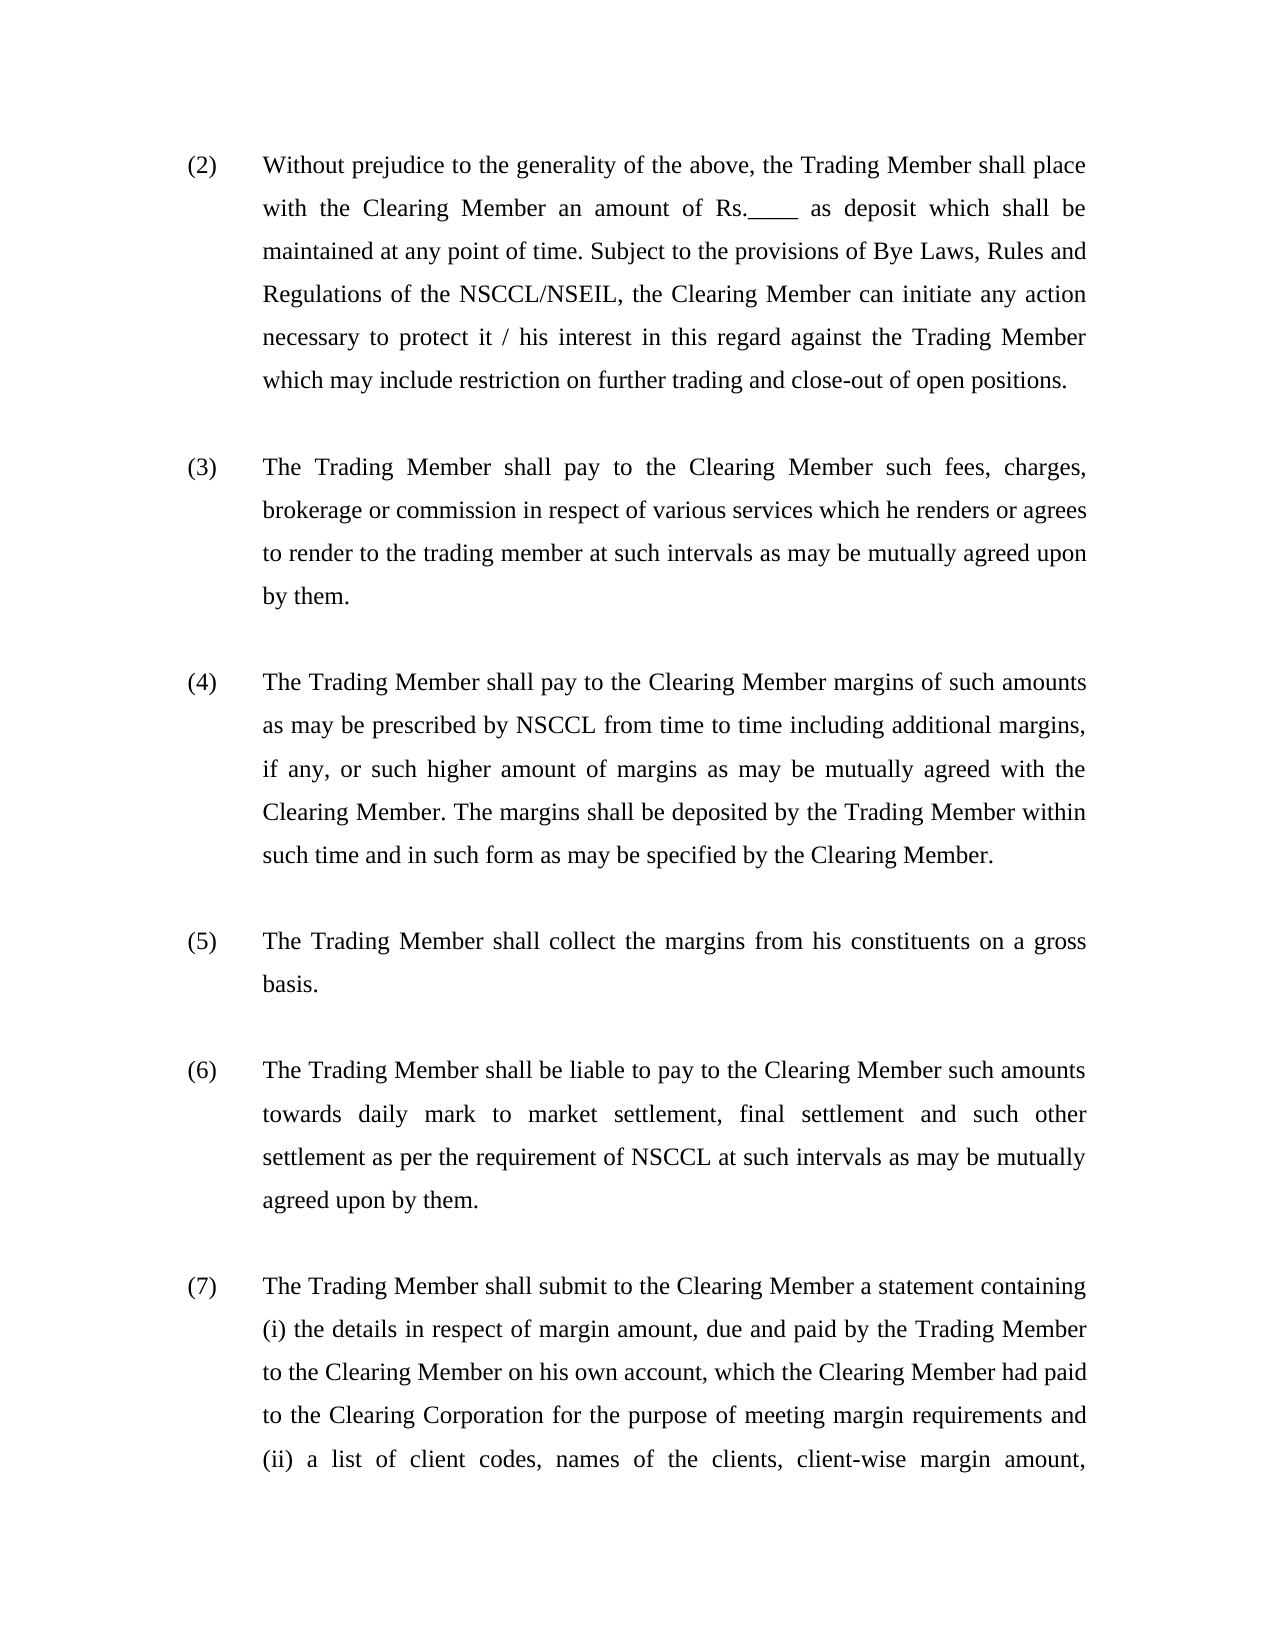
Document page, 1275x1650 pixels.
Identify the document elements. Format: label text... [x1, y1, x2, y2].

list The Trading Member shall pay to the Clearing Member such fees, charges, brokerage or commission in respect of various services which he renders or agrees to render to the trading member at such intervals as may be mutually agreed upon by them. [187, 452, 1087, 610]
list The Trading Member shall be liable to pay to the Clearing Member such amounts towards daily mark to market settlement, final settlement and such other settlement as per the requirement of NSCCL at such intervals as may be mutually agreed upon by them. [187, 1056, 1087, 1214]
list The Trading Member shall collect the margins from his constituents on a gross basis. [187, 926, 1087, 998]
list The Trading Member shall pay to the Clearing Member margins of such amounts as may be prescribed by NSCCL from time to time including additional margins, if any, or such higher amount of margins as may be mutually agreed with the Clearing Member. The margins shall be deposited by the Trading Member within such time and in such form as may be specified by the Clearing Member. [187, 667, 1087, 869]
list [187, 1271, 1087, 1472]
list Without prejudice to the generality of the above, the Trading Member shall place with the Clearing Member an amount of Rs.____ as deposit which shall be maintained at any point of time. Subject to the provisions of Bye Laws, Rules and Regulations of the NSCCL/NSEIL, the Clearing Member can initiate any action necessary to protect it / his interest in this regard against the Trading Member which may include restriction on further trading and close-out of open positions. [187, 150, 1087, 394]
